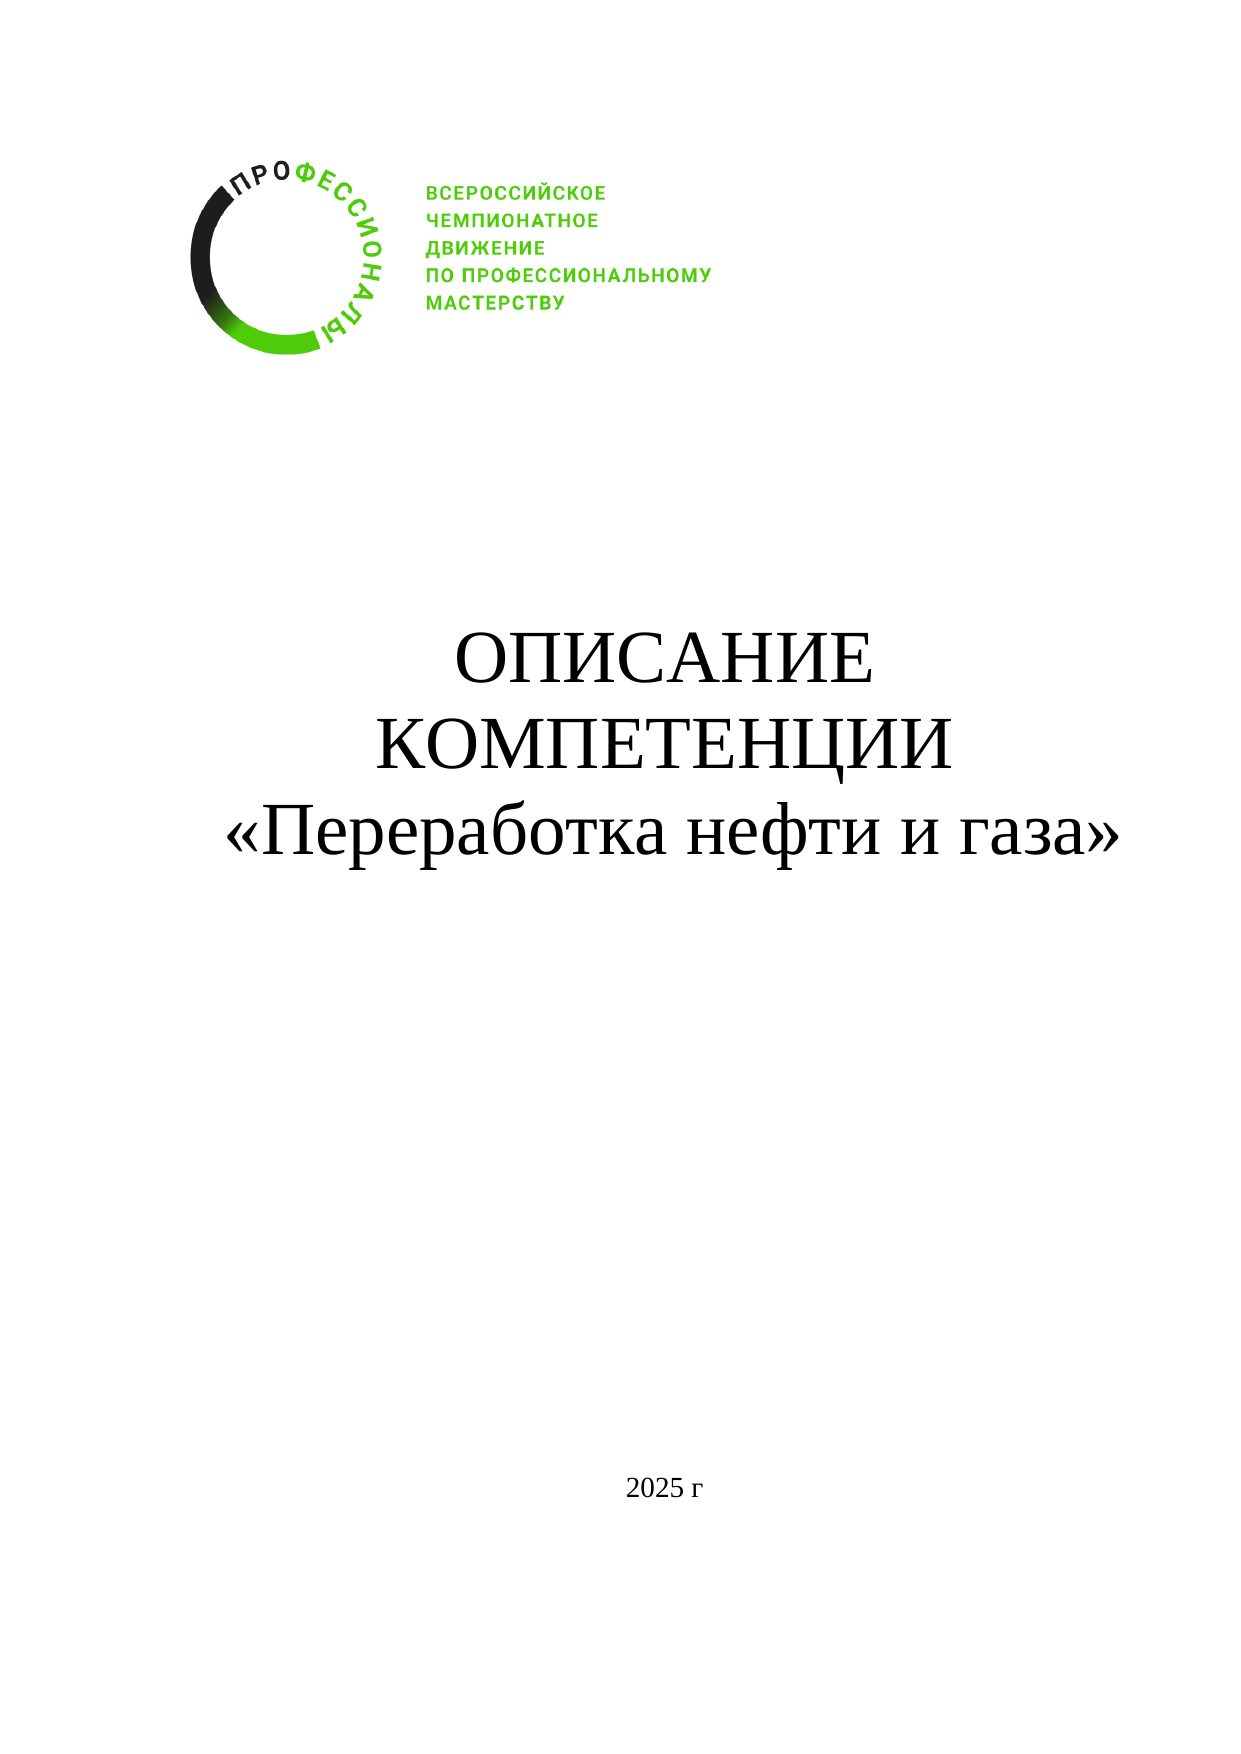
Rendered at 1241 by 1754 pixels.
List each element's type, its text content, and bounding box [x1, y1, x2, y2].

text «Переработка нефти и газа» [177, 784, 1152, 871]
text 2025 г [177, 1470, 1152, 1503]
text ОПИСАНИЕ КОМПЕТЕНЦИИ [177, 612, 1152, 784]
picture [177, 151, 720, 363]
